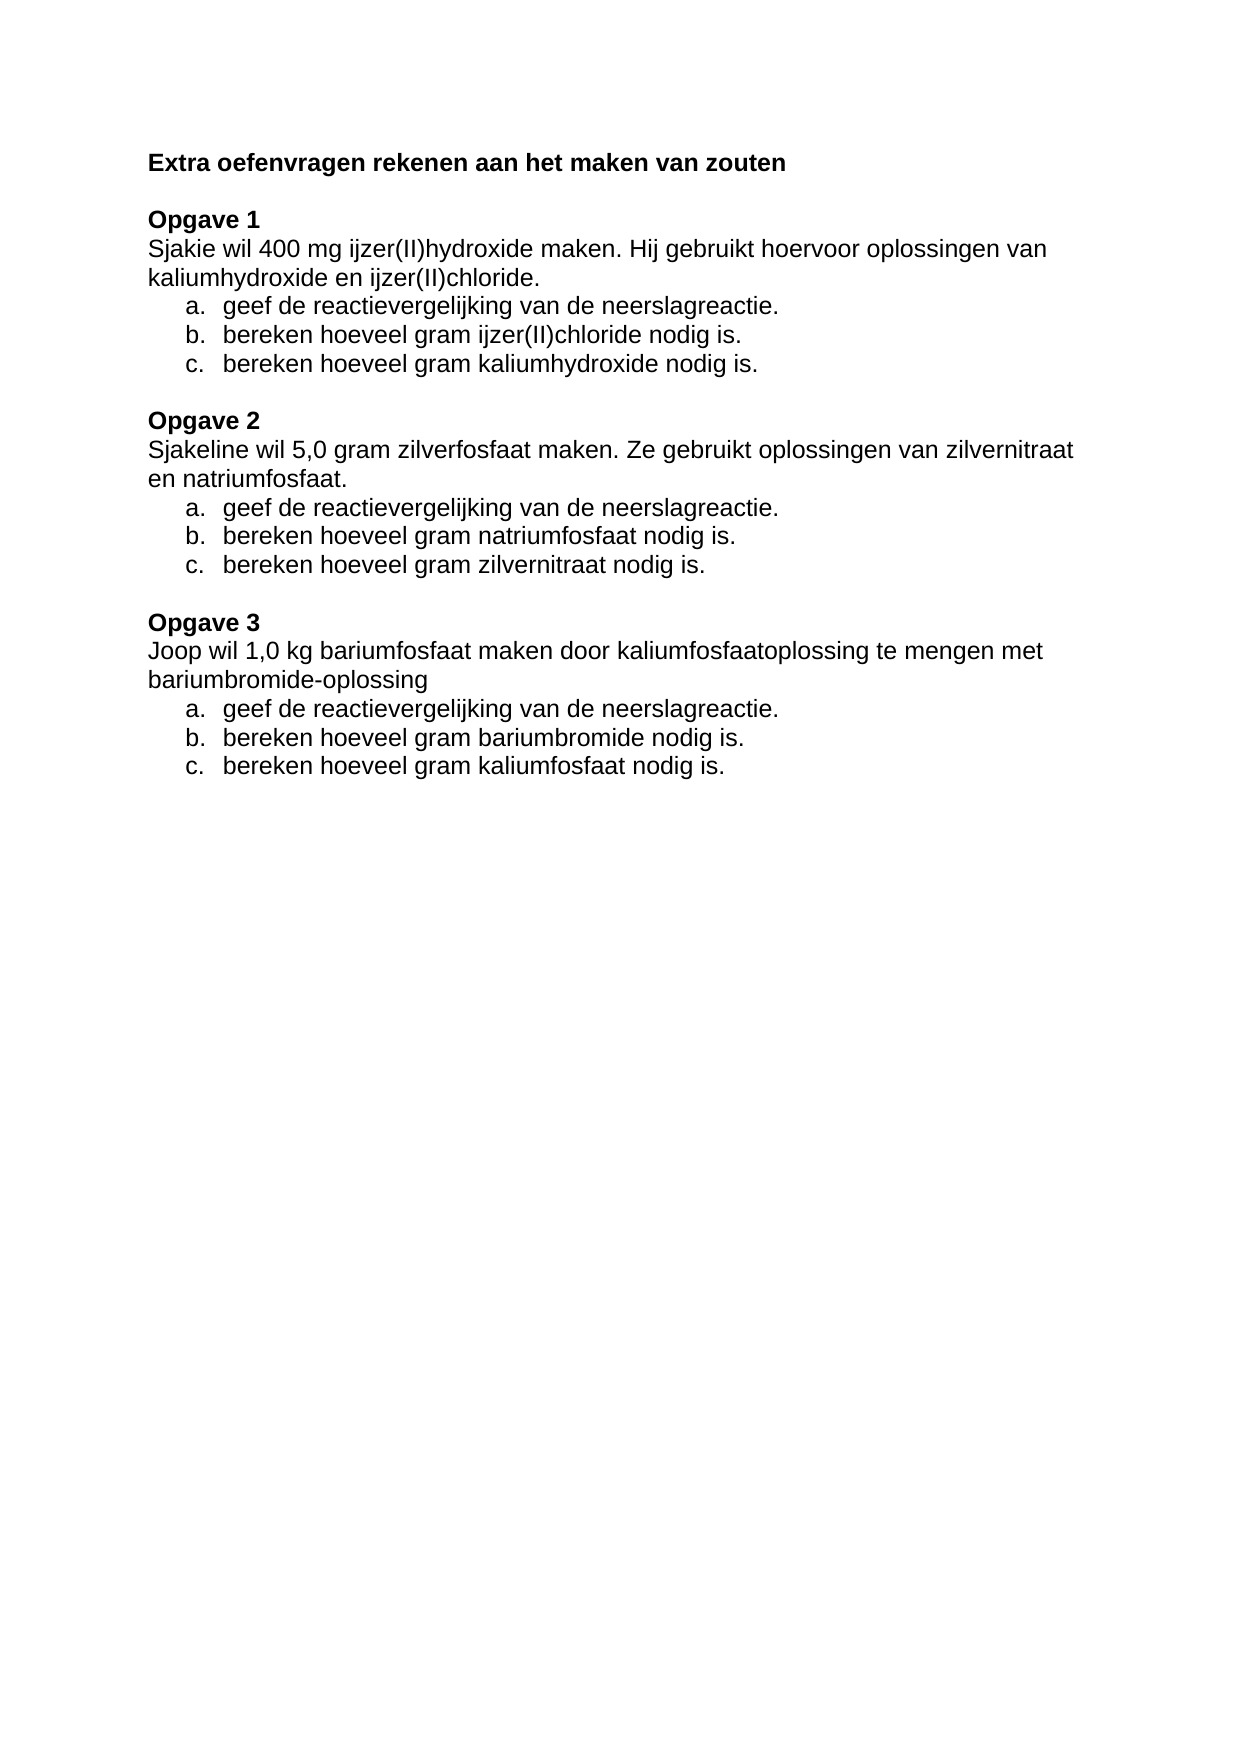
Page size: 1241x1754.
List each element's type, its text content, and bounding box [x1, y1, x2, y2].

list geef de reactievergelijking van de neerslagreactie. [185, 694, 1093, 723]
text Extra oefenvragen rekenen aan het maken van zouten [148, 148, 1093, 176]
list bereken hoeveel gram kaliumhydroxide nodig is. [185, 349, 1093, 378]
list bereken hoeveel gram ijzer(II)chloride nodig is. [185, 320, 1093, 349]
text Opgave 3 [148, 608, 1093, 636]
list bereken hoeveel gram natriumfosfaat nodig is. [185, 521, 1093, 550]
text Joop wil bariumfosfaat maken door kaliumfosfaatoplossing te mengen met bariumbromide-oplossing [148, 636, 1093, 694]
list bereken hoeveel gram bariumbromide nodig is. [185, 723, 1093, 751]
list bereken hoeveel gram zilvernitraat nodig is. [185, 550, 1093, 579]
text Opgave 2 [148, 406, 1093, 435]
list geef de reactievergelijking van de neerslagreactie. [185, 493, 1093, 521]
text Sjakeline wil zilverfosfaat maken. Ze gebruikt oplossingen van zilvernitraat en natriumfosfaat. [148, 435, 1093, 493]
list bereken hoeveel gram kaliumfosfaat nodig is. [185, 751, 1093, 780]
list geef de reactievergelijking van de neerslagreactie. [185, 291, 1093, 320]
text Sjakie wil 400 mg ijzer(II)hydroxide maken. Hij gebruikt hoervoor oplossingen van kaliumhydroxide en ijzer(II)chloride. [148, 234, 1093, 291]
text Opgave 1 [148, 205, 1093, 234]
